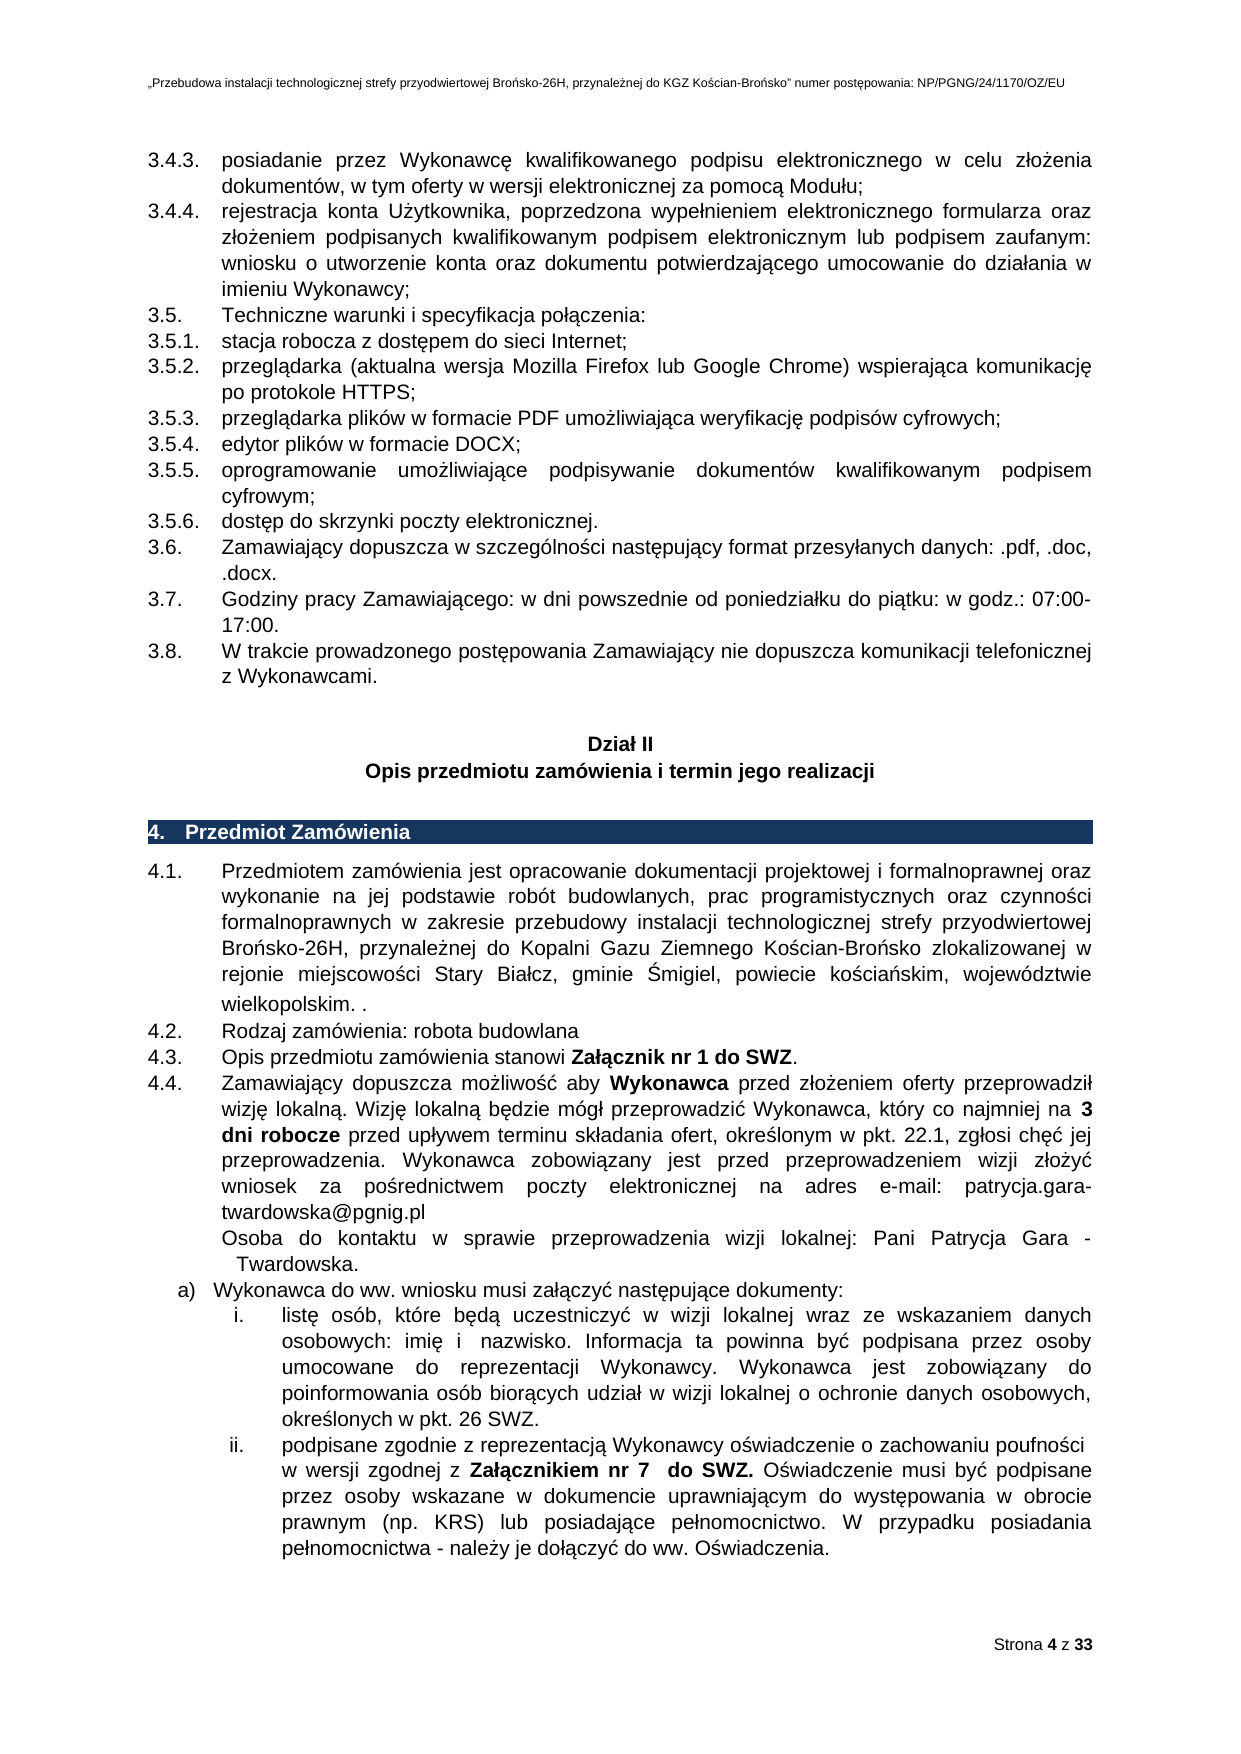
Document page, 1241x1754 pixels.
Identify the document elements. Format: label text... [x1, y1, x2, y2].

text rejestracja konta Użytkownika, poprzedzona wypełnieniem elektronicznego formularza oraz złożeniem podpisanych kwalifikowanym podpisem elektronicznym lub podpisem zaufanym: wniosku o utworzenie konta oraz dokumentu potwierdzającego umocowanie do działania w imieniu Wykonawcy; [148, 199, 1093, 301]
text Zamawiający dopuszcza w szczególności następujący format przesyłanych danych: .pdf, .doc, .docx. [148, 535, 1093, 585]
text Opis przedmiotu zamówienia i termin jego realizacji [148, 759, 1093, 783]
list listę osób, które będą uczestniczyć w wizji lokalnej wraz ze wskazaniem danych osobowych: imię i nazwisko. Informacja ta powinna być podpisana przez osoby umocowane do reprezentacji Wykonawcy. Wykonawca jest zobowiązany do poinformowania osób biorących udział w wizji lokalnej o ochronie danych osobowych, określonych w pkt. 26 SWZ. [244, 1303, 1093, 1431]
text W trakcie prowadzonego postępowania Zamawiający nie dopuszcza komunikacji telefonicznej z Wykonawcami. [148, 638, 1093, 688]
text przeglądarka (aktualna wersja Mozilla Firefox lub Google Chrome) wspierająca komunikację po protokole HTTPS; [148, 354, 1093, 404]
text Przedmiot Zamówienia [148, 820, 1093, 844]
text Opis przedmiotu zamówienia stanowi Załącznik nr 1 do SWZ. [148, 1045, 1093, 1069]
text Dział II [148, 732, 1093, 756]
text dostęp do skrzynki poczty elektronicznej. [148, 509, 1093, 533]
text Rodzaj zamówienia: robota budowlana [148, 1019, 1093, 1043]
text oprogramowanie umożliwiające podpisywanie dokumentów kwalifikowanym podpisem cyfrowym; [148, 458, 1093, 507]
text przeglądarka plików w formacie PDF umożliwiająca weryfikację podpisów cyfrowych; [148, 406, 1093, 430]
text Techniczne warunki i specyfikacja połączenia: [148, 303, 1093, 327]
list a) Wykonawca do ww. wniosku musi załączyć następujące dokumenty: [177, 1277, 1093, 1301]
text Przedmiotem zamówienia jest opracowanie dokumentacji projektowej i formalnoprawnej oraz wykonanie na jej podstawie robót budowlanych, prac programistycznych oraz czynności formalnoprawnych w zakresie przebudowy instalacji technologicznej strefy przyodwiertowej Brońsko-26H, przynależnej do Kopalni Gazu Ziemnego Kościan-Brońsko zlokalizowanej w rejonie miejscowości Stary Białcz, gminie Śmigiel, powiecie kościańskim, województwie wielkopolskim. . [148, 858, 1093, 1017]
text stacja robocza z dostępem do sieci Internet; [148, 328, 1093, 352]
list podpisane zgodnie z reprezentacją Wykonawcy oświadczenie o zachowaniu poufności w wersji zgodnej z Załącznikiem nr 7 do SWZ. Oświadczenie musi być podpisane przez osoby wskazane w dokumencie uprawniającym do występowania w obrocie prawnym (np. KRS) lub posiadające pełnomocnictwo. W przypadku posiadania pełnomocnictwa - należy je dołączyć do ww. Oświadczenia. [244, 1432, 1093, 1560]
text Godziny pracy Zamawiającego: w dni powszednie od poniedziałku do piątku: w godz.: 07:00-17:00. [148, 587, 1093, 637]
text posiadanie przez Wykonawcę kwalifikowanego podpisu elektronicznego w celu złożenia dokumentów, w tym oferty w wersji elektronicznej za pomocą Modułu; [148, 148, 1093, 197]
text edytor plików w formacie DOCX; [148, 432, 1093, 456]
text Zamawiający dopuszcza możliwość aby Wykonawca przed złożeniem oferty przeprowadził wizję lokalną. Wizję lokalną będzie mógł przeprowadzić Wykonawca, który co najmniej na 3 dni robocze przed upływem terminu składania ofert, określonym w pkt. 22.1, zgłosi chęć jej przeprowadzenia. Wykonawca zobowiązany jest przed przeprowadzeniem wizji złożyć wniosek za pośrednictwem poczty elektronicznej na adres e-mail: patrycja.gara-twardowska@pgnig.pl [148, 1071, 1093, 1224]
list Osoba do kontaktu w sprawie przeprowadzenia wizji lokalnej: Pani Patrycja Gara -Twardowska. [221, 1226, 1093, 1276]
